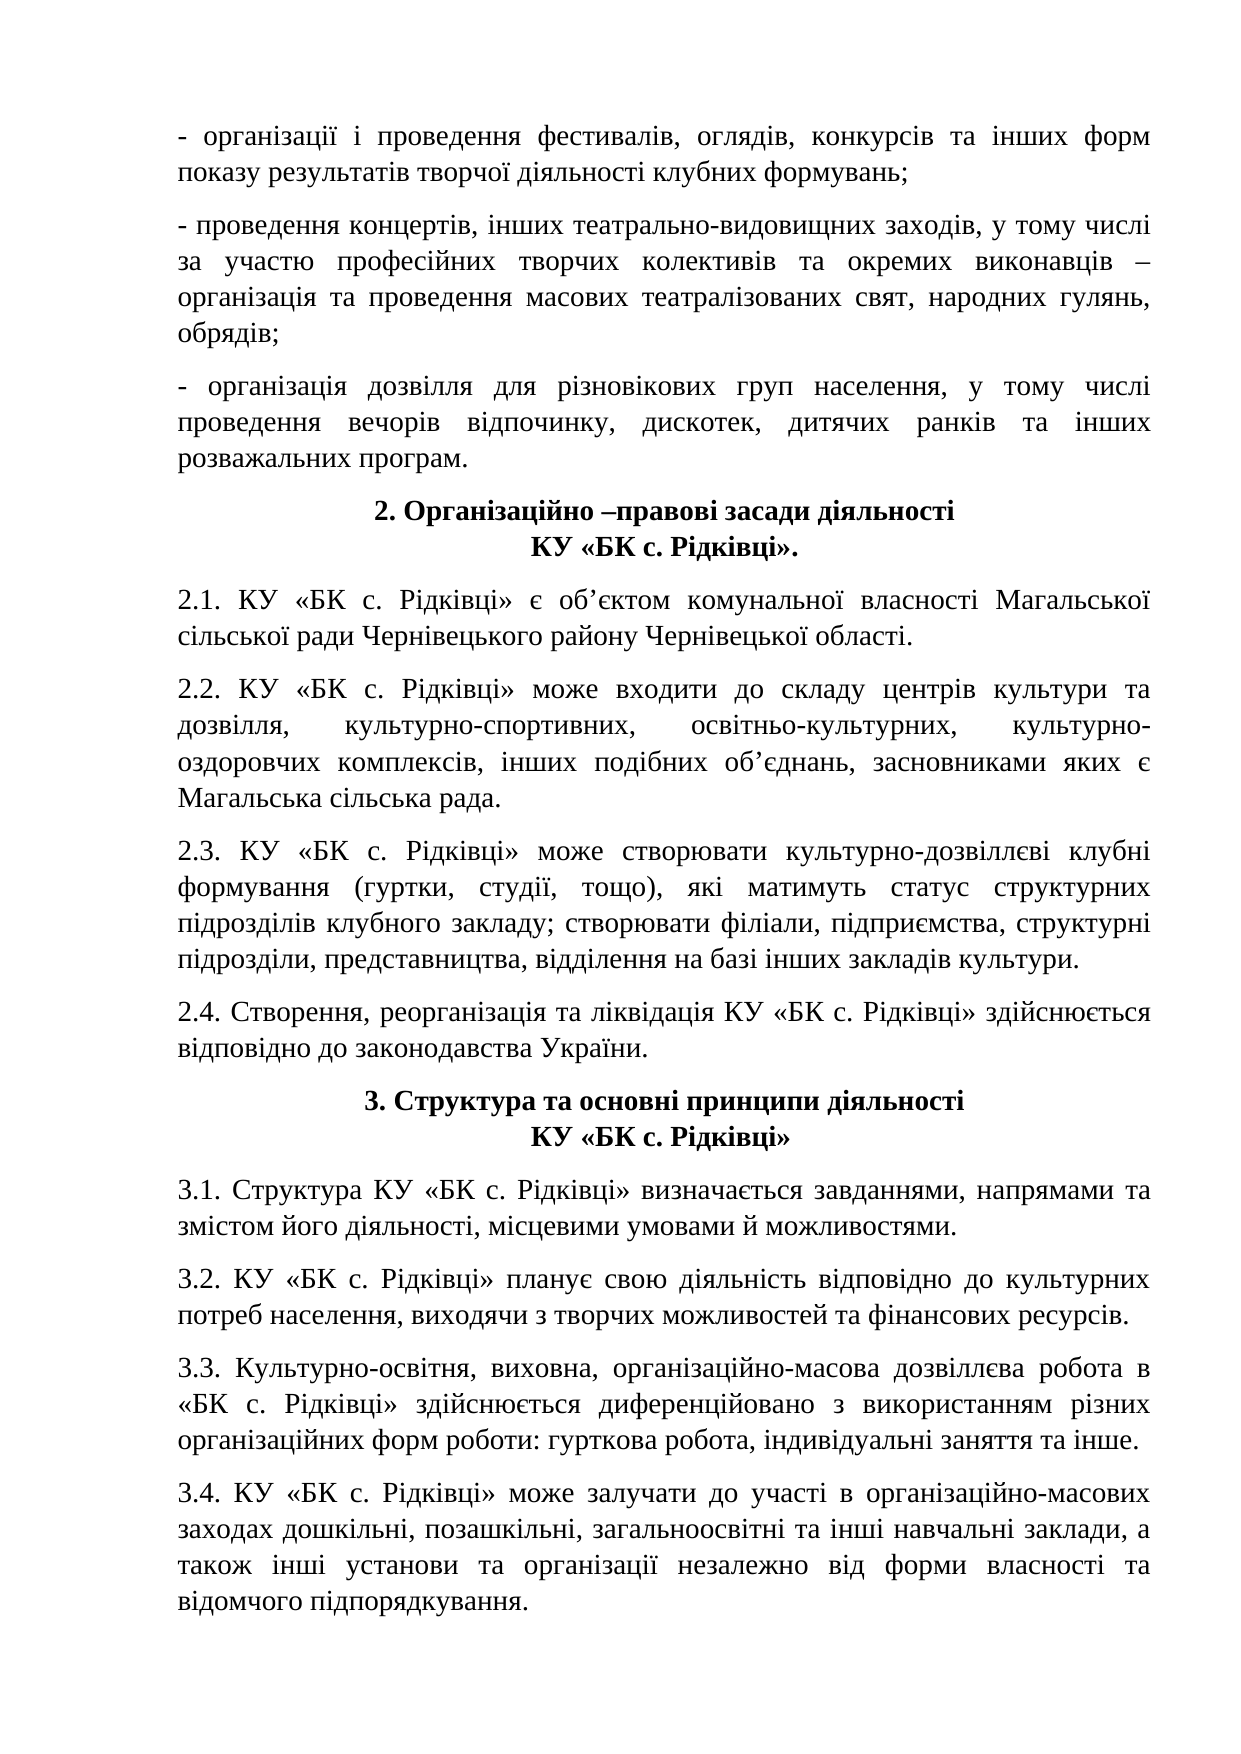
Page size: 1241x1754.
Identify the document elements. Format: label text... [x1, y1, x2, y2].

text 2.4. Створення, реорганізація та ліквідація КУ «БК с. Рідківці» здійснюється відповідно до законодавства України. [177, 994, 1152, 1063]
text 2.3. КУ «БК с. Рідківці» може створювати культурно-дозвіллєві клубні формування (гуртки, студії, тощо), які матимуть статус структурних підрозділів клубного закладу; створювати філіали, підприємства, структурні підрозділи, представництва, відділення на базі інших закладів культури. [177, 833, 1152, 974]
text 2. Організаційно –правові засади діяльності КУ «БК с. Рідківці». [177, 493, 1152, 563]
text 3.3. Культурно-освітня, виховна, організаційно-масова дозвіллєва робота в «БК с. Рідківці» здійснюється диференційовано з використанням різних організаційних форм роботи: гурткова робота, індивідуальні заняття та інше. [177, 1350, 1152, 1456]
text - проведення концертів, інших театрально-видовищних заходів, у тому числі за участю професійних творчих колективів та окремих виконавців – організація та проведення масових театралізованих свят, народних гулянь, обрядів; [177, 207, 1152, 349]
text 3. Структура та основні принципи діяльності КУ «БК с. Рідківці» [177, 1083, 1152, 1152]
text 3.4. КУ «БК с. Рідківці» може залучати до участі в організаційно-масових заходах дошкільні, позашкільні, загальноосвітні та інші навчальні заклади, а також інші установи та організації незалежно від форми власності та відомчого підпорядкування. [177, 1475, 1152, 1617]
text 3.2. КУ «БК с. Рідківці» планує свою діяльність відповідно до культурних потреб населення, виходячи з творчих можливостей та фінансових ресурсів. [177, 1261, 1152, 1330]
text - організації і проведення фестивалів, оглядів, конкурсів та інших форм показу результатів творчої діяльності клубних формувань; [177, 118, 1152, 188]
text 2.1. КУ «БК с. Рідківці» є об’єктом комунальної власності Магальської сільської ради Чернівецького району Чернівецької області. [177, 582, 1152, 652]
text 3.1. Структура КУ «БК с. Рідківці» визначається завданнями, напрямами та змістом його діяльності, місцевими умовами й можливостями. [177, 1172, 1152, 1241]
text 2.2. КУ «БК с. Рідківці» може входити до складу центрів культури та дозвілля, культурно-спортивних, освітньо-культурних, культурно-оздоровчих комплексів, інших подібних об’єднань, засновниками яких є Магальська сільська рада. [177, 671, 1152, 813]
text - організація дозвілля для різновікових груп населення, у тому числі проведення вечорів відпочинку, дискотек, дитячих ранків та інших розважальних програм. [177, 368, 1152, 474]
